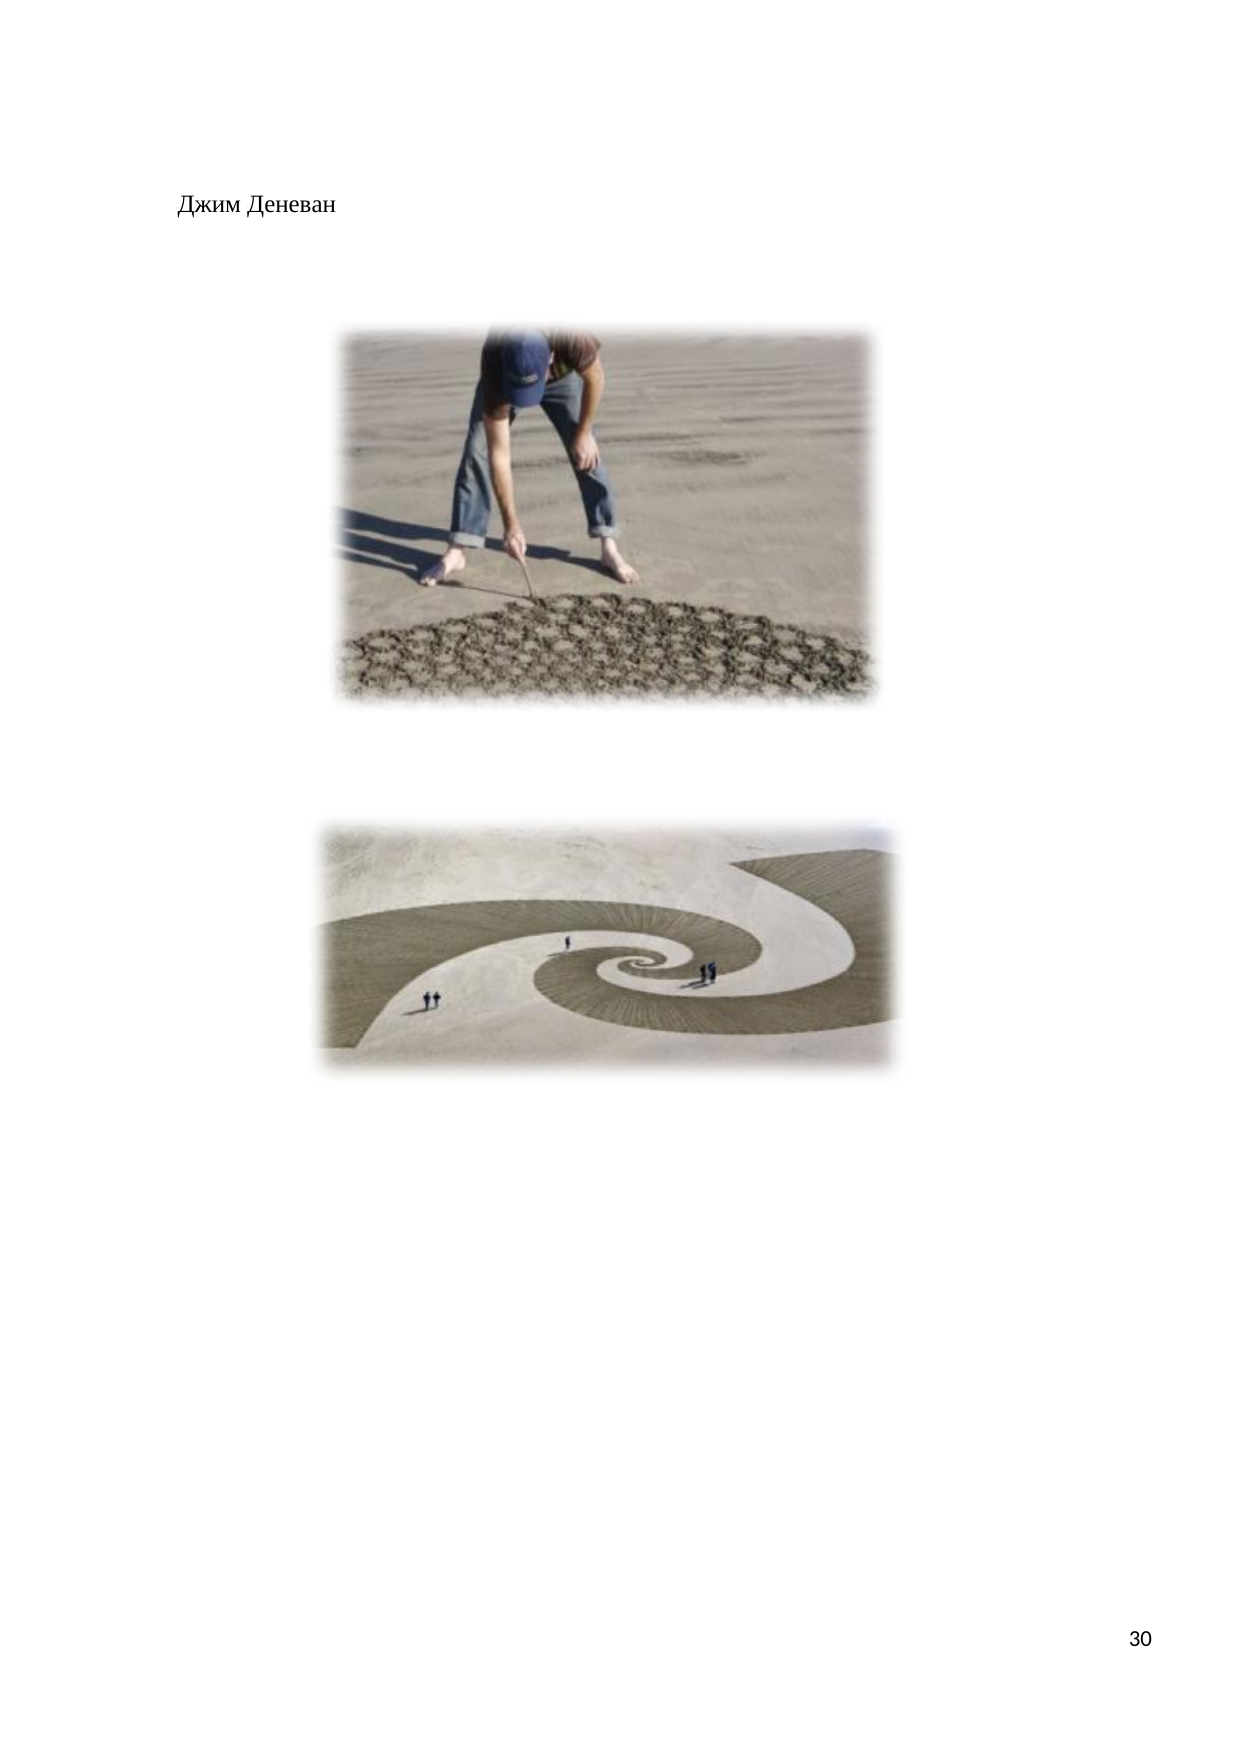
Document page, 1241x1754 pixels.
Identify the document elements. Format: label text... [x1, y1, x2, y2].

picture [355, 347, 858, 685]
text Джим Деневан [177, 189, 1033, 218]
picture [336, 842, 879, 1055]
